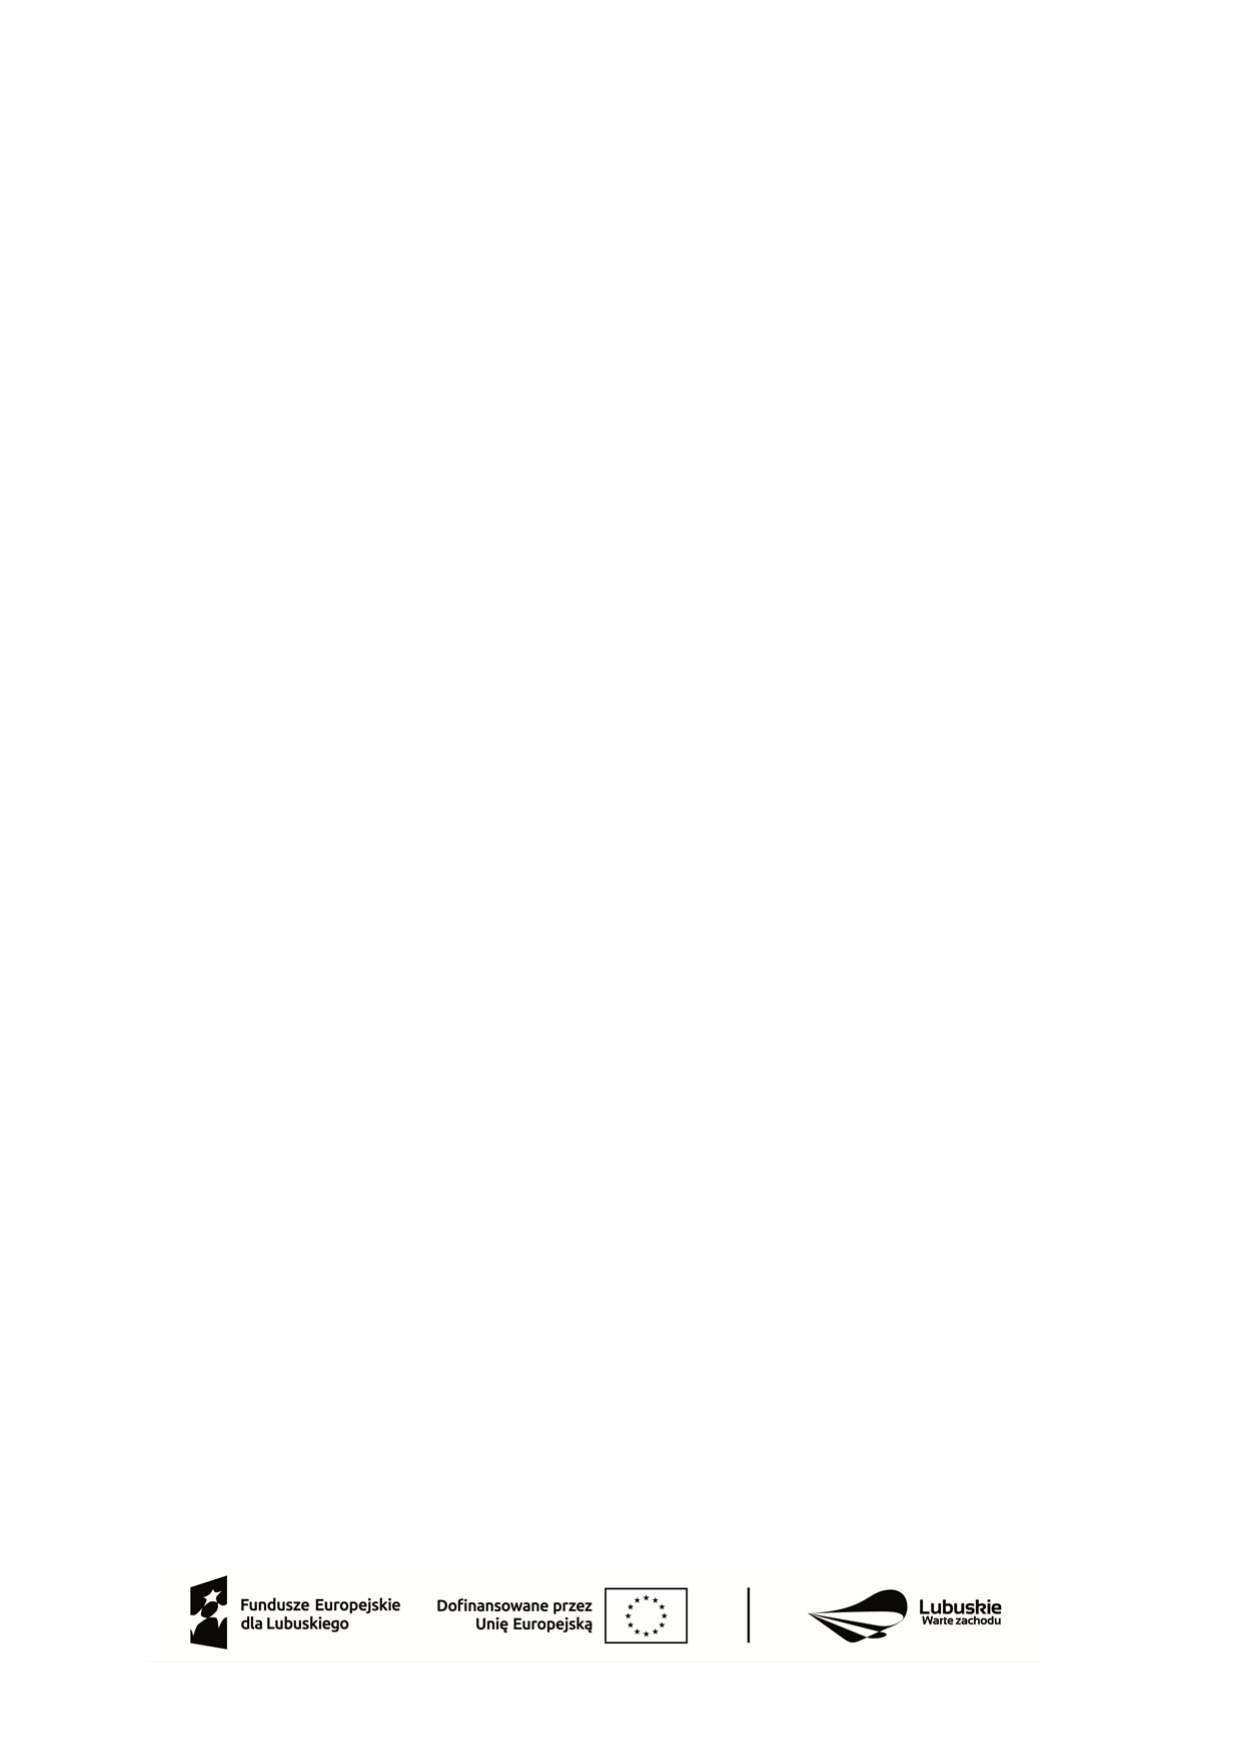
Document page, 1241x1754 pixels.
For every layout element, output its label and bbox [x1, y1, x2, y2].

picture [147, 1569, 1040, 1681]
